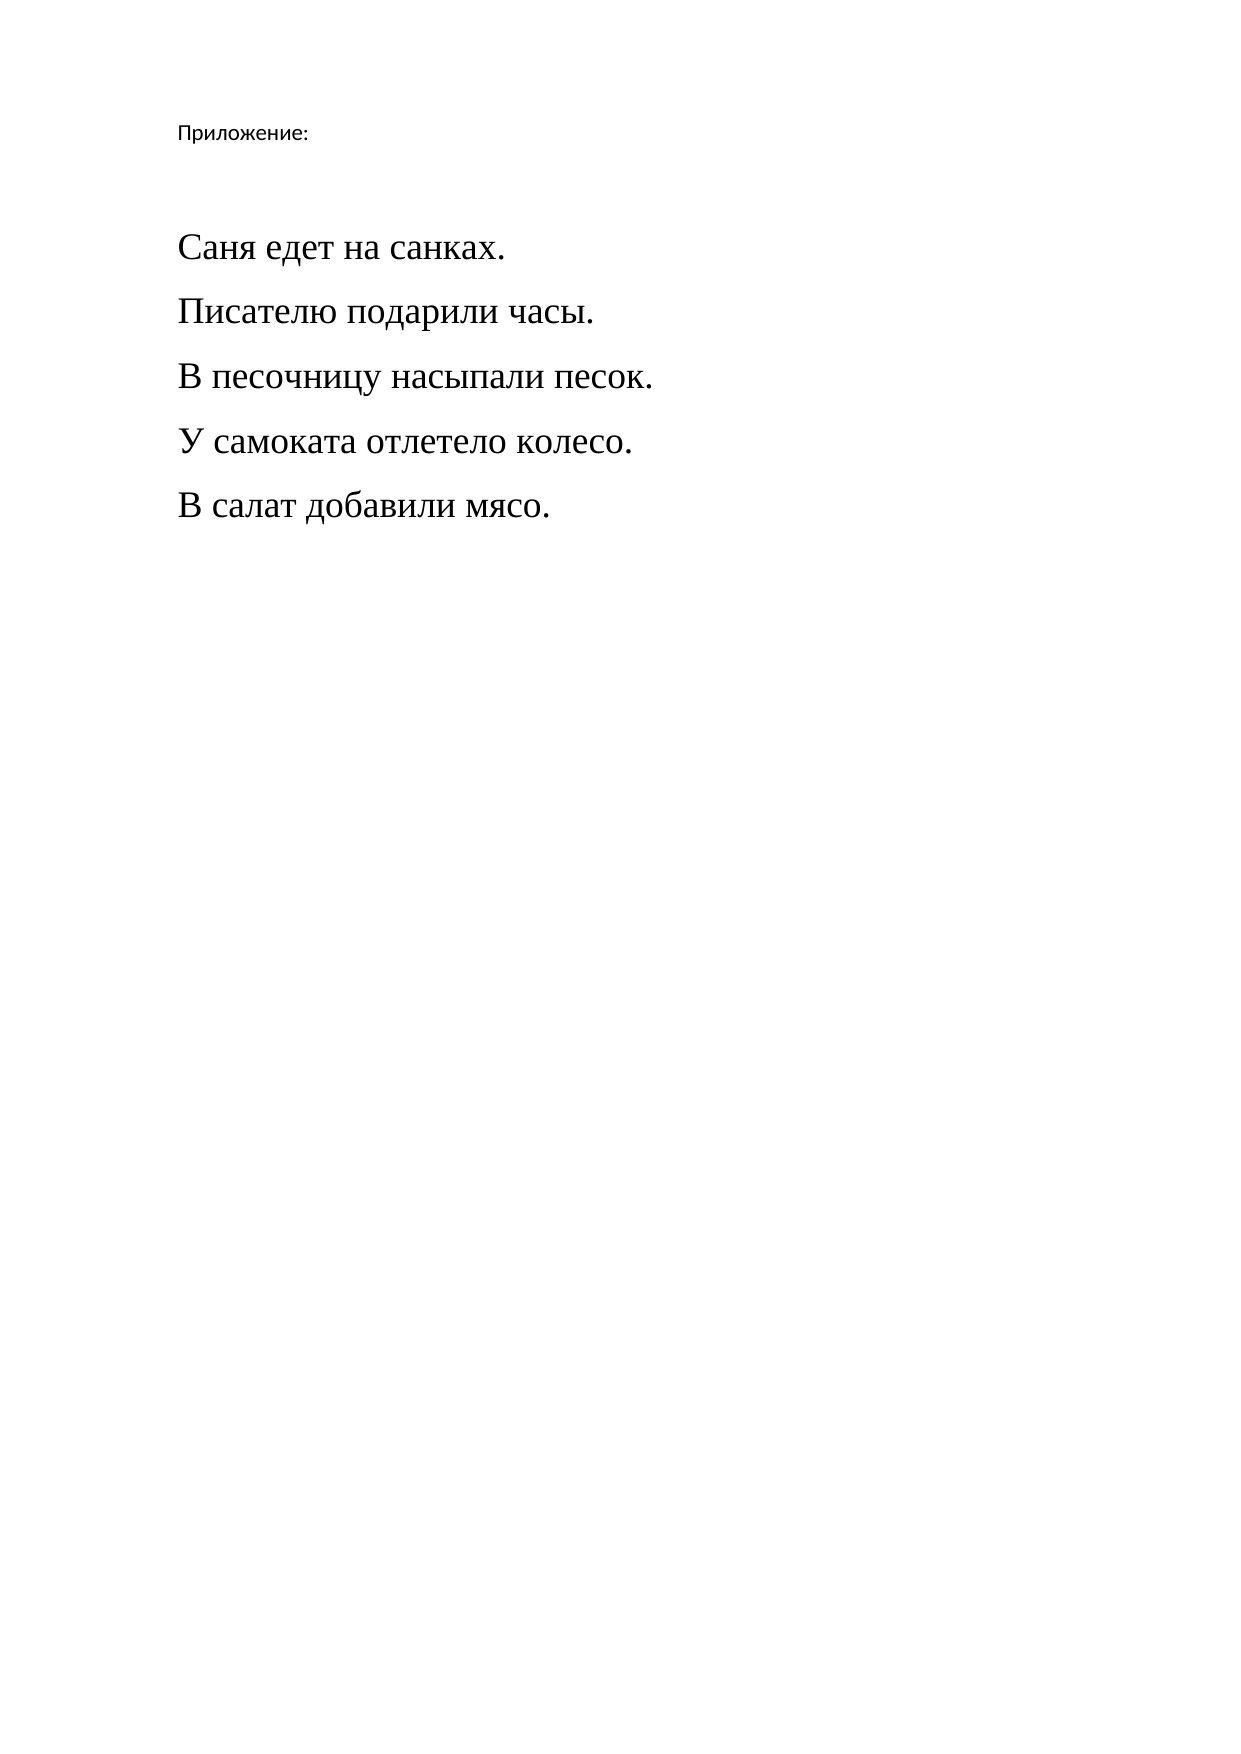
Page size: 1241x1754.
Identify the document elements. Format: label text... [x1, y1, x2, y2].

text Приложение: [177, 118, 1152, 146]
text В салат добавили мясо. [177, 483, 1152, 526]
text В песочницу насыпали песок. [177, 353, 1152, 397]
text Писателю подарили часы. [177, 289, 1152, 332]
text Саня едет на санках. [177, 224, 1152, 267]
text У самоката отлетело колесо. [177, 418, 1152, 461]
